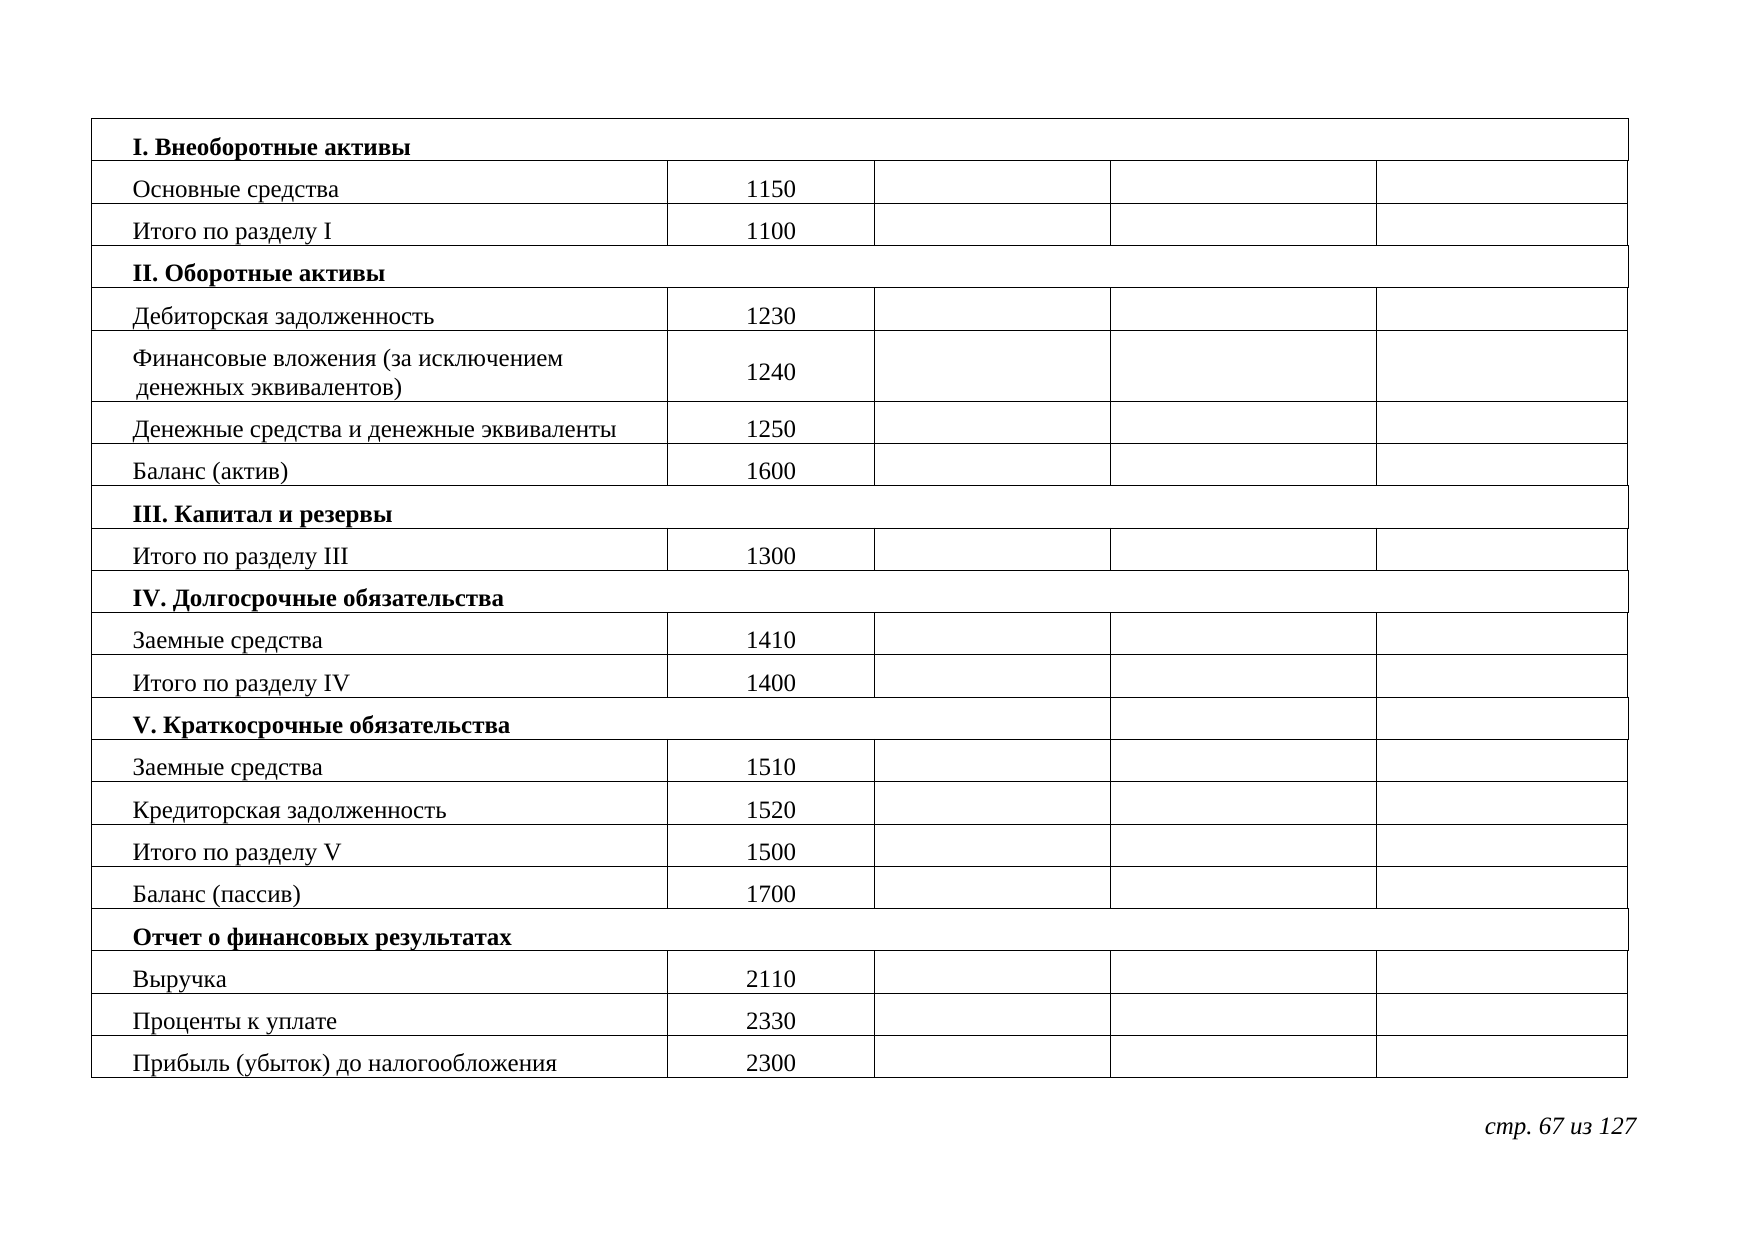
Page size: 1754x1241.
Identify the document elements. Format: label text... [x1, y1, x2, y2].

table_cell 1230 [668, 288, 874, 329]
table_cell Основные средства [92, 161, 667, 203]
table_cell [1111, 529, 1376, 570]
table_cell [1111, 613, 1376, 654]
table_cell III. Капитал и резервы [92, 486, 1628, 527]
table_cell [1377, 1036, 1627, 1077]
table_cell 1100 [668, 204, 874, 245]
table_cell [1377, 994, 1627, 1035]
table_cell Итого по разделу IV [92, 655, 667, 697]
table_cell [1377, 204, 1627, 245]
table_cell [875, 1036, 1110, 1077]
table_cell [1111, 331, 1376, 401]
table_cell V. Краткосрочные обязательства [92, 698, 1110, 739]
table_cell [1377, 867, 1627, 908]
table_cell [1377, 444, 1627, 485]
table_cell [1377, 951, 1627, 993]
table_cell [1377, 288, 1627, 329]
table_cell [875, 331, 1110, 401]
table_cell Итого по разделу III [92, 529, 667, 570]
table_cell Дебиторская задолженность [92, 288, 667, 329]
table_cell Заемные средства [92, 740, 667, 781]
table_cell [1111, 825, 1376, 866]
table_cell 1500 [668, 825, 874, 866]
table_cell Кредиторская задолженность [92, 782, 667, 823]
table_cell 2330 [668, 994, 874, 1035]
table_cell [1111, 655, 1376, 697]
table_cell Итого по разделу I [92, 204, 667, 245]
table_cell Итого по разделу V [92, 825, 667, 866]
table_cell Баланс (пассив) [92, 867, 667, 908]
table_cell [1377, 825, 1627, 866]
table_cell Денежные средства и денежные эквиваленты [92, 402, 667, 443]
table_cell [1377, 698, 1628, 739]
table_cell [875, 288, 1110, 329]
table_cell Финансовые вложения (за исключением денежных эквивалентов) [92, 331, 667, 401]
table_cell II. Оборотные активы [92, 246, 1628, 287]
table_cell [875, 994, 1110, 1035]
table_cell [1111, 204, 1376, 245]
table_cell [1377, 655, 1627, 697]
table_cell 1150 [668, 161, 874, 203]
table_cell [1111, 288, 1376, 329]
table_cell [1111, 402, 1376, 443]
table_cell [875, 825, 1110, 866]
table_cell Баланс (актив) [92, 444, 667, 485]
table_cell [1377, 782, 1627, 823]
table_cell [1377, 529, 1627, 570]
table_cell I. Внеоборотные активы [92, 119, 1628, 160]
table_cell [1111, 1036, 1376, 1077]
table_cell [1111, 740, 1376, 781]
table_cell 1300 [668, 529, 874, 570]
table_cell [1111, 698, 1376, 739]
table_cell [875, 740, 1110, 781]
table_cell Прибыль (убыток) до налогообложения [92, 1036, 667, 1077]
table_cell [1377, 613, 1627, 654]
table_cell [875, 204, 1110, 245]
table_cell 1600 [668, 444, 874, 485]
table_cell [875, 444, 1110, 485]
table_cell 1700 [668, 867, 874, 908]
table_cell [1111, 161, 1376, 203]
table_cell [875, 529, 1110, 570]
table_cell Выручка [92, 951, 667, 993]
table_cell [875, 402, 1110, 443]
table_cell [875, 161, 1110, 203]
table_cell 1410 [668, 613, 874, 654]
table_cell [1111, 951, 1376, 993]
table_cell [875, 613, 1110, 654]
table_cell [875, 655, 1110, 697]
table_cell [1111, 867, 1376, 908]
table_cell [1377, 331, 1627, 401]
table_cell [1111, 444, 1376, 485]
table_cell 1400 [668, 655, 874, 697]
table_cell Заемные средства [92, 613, 667, 654]
table_cell Отчет о финансовых результатах [92, 909, 1628, 950]
table_cell Проценты к уплате [92, 994, 667, 1035]
table_cell [1111, 782, 1376, 823]
table_cell IV. Долгосрочные обязательства [92, 571, 1628, 612]
table_cell [1377, 740, 1627, 781]
table_cell [875, 867, 1110, 908]
table_cell [1377, 161, 1627, 203]
table_cell [1377, 402, 1627, 443]
table_cell [875, 951, 1110, 993]
table_cell [1111, 994, 1376, 1035]
table_cell 1250 [668, 402, 874, 443]
table_cell 2300 [668, 1036, 874, 1077]
table_cell 2110 [668, 951, 874, 993]
table_cell [875, 782, 1110, 823]
table_cell 1510 [668, 740, 874, 781]
table_cell 1520 [668, 782, 874, 823]
table_cell 1240 [668, 331, 874, 401]
